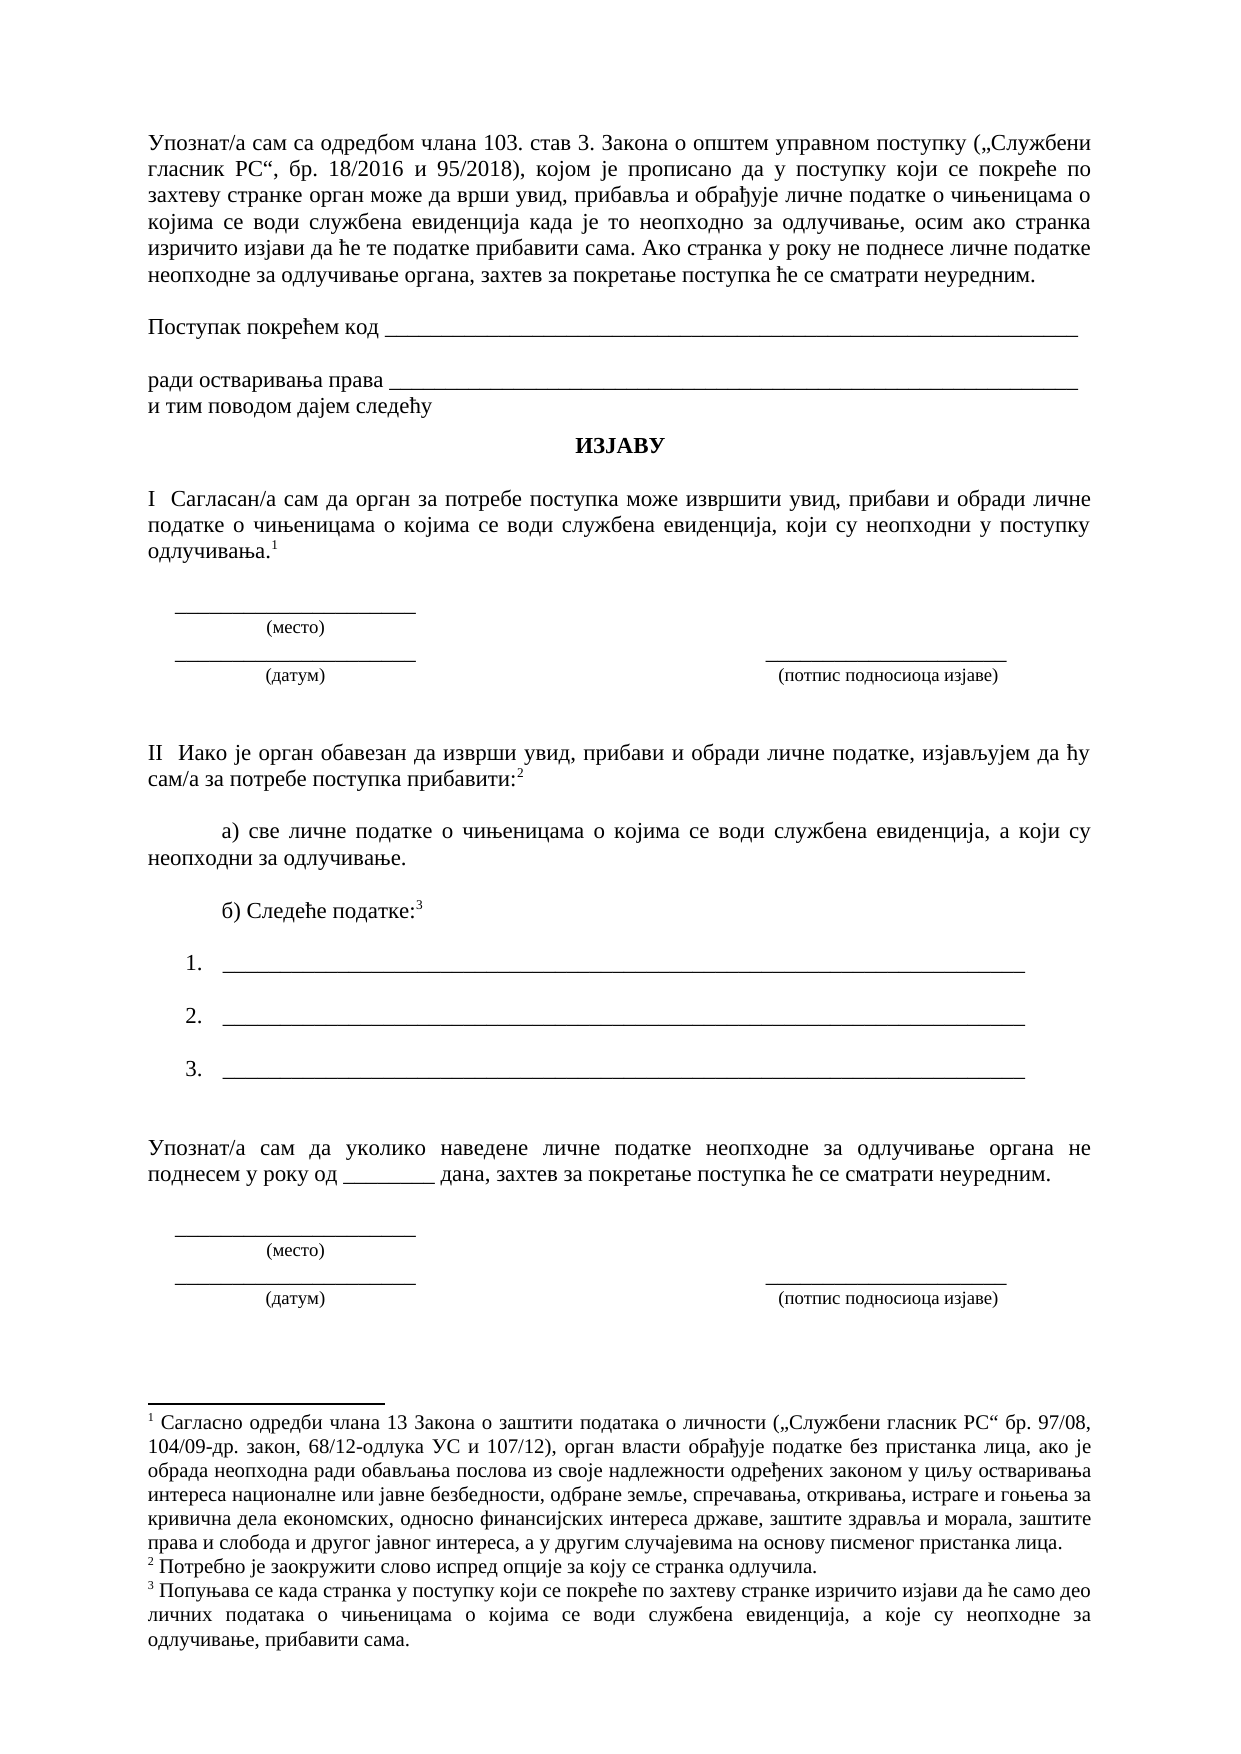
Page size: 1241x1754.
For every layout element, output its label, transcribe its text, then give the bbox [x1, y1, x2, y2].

text и тим поводом дајем следећу [148, 392, 1093, 419]
text а) све личне податке о чињеницама о којима се води службена евиденција, а који су неопходни за одлучивање. [148, 818, 1093, 870]
list ______________________________________________________________________ [185, 1055, 1093, 1081]
text Поступак покрећем код [148, 313, 1093, 340]
text I Сагласан/а сам да орган за потребе поступка може извршити увид, прибави и обради личне податке о чињеницама о којима се води службена евиденција, који су неопходни у поступку одлучивања. [148, 484, 1093, 564]
text (датум) (потпис подносиоца изјаве) [148, 664, 1093, 686]
text _____________________ _____________________ [148, 1261, 1093, 1287]
text (датум) (потпис подносиоца изјаве) [148, 1287, 1093, 1309]
text ИЗЈАВУ [148, 432, 1093, 458]
text (место) [148, 616, 1093, 638]
text (место) [148, 1239, 1093, 1261]
text ради остваривања права [148, 366, 1093, 392]
list ______________________________________________________________________ [185, 949, 1093, 976]
text II Иако је орган обавезан да изврши увид, прибави и обради личне податке, изјављујем да ћу сам/а за потребе поступка прибавити: [148, 738, 1093, 791]
text Упознат/а сам да уколико наведене личне податке неопходне за одлучивање органа не поднесем у року од ________ дана, захтев за покретање поступка ће се сматрати неуредним. [148, 1134, 1093, 1187]
text Упознат/а сам са одредбом члана 103. став 3. Закона о општем управном поступку („Службени гласник РС“, бр. 18/2016 и 95/2018), којом је прописано да у поступку који се покреће по захтеву странке орган може да врши увид, прибавља и обрађује личне податке о чињеницама о којима се води службена евиденција када је то неопходно за одлучивање, осим ако странка изричито изјави да ће те податке прибавити сама. Ако странка у року не поднесе личне податке неопходне за одлучивање органа, захтев за покретање поступка ће се сматрати неуредним. [148, 129, 1093, 287]
text _____________________ _____________________ [148, 638, 1093, 664]
text _____________________ [148, 1213, 1093, 1239]
text б) Следеће податке: [148, 897, 1093, 923]
list ______________________________________________________________________ [185, 1002, 1093, 1028]
text _____________________ [148, 590, 1093, 616]
